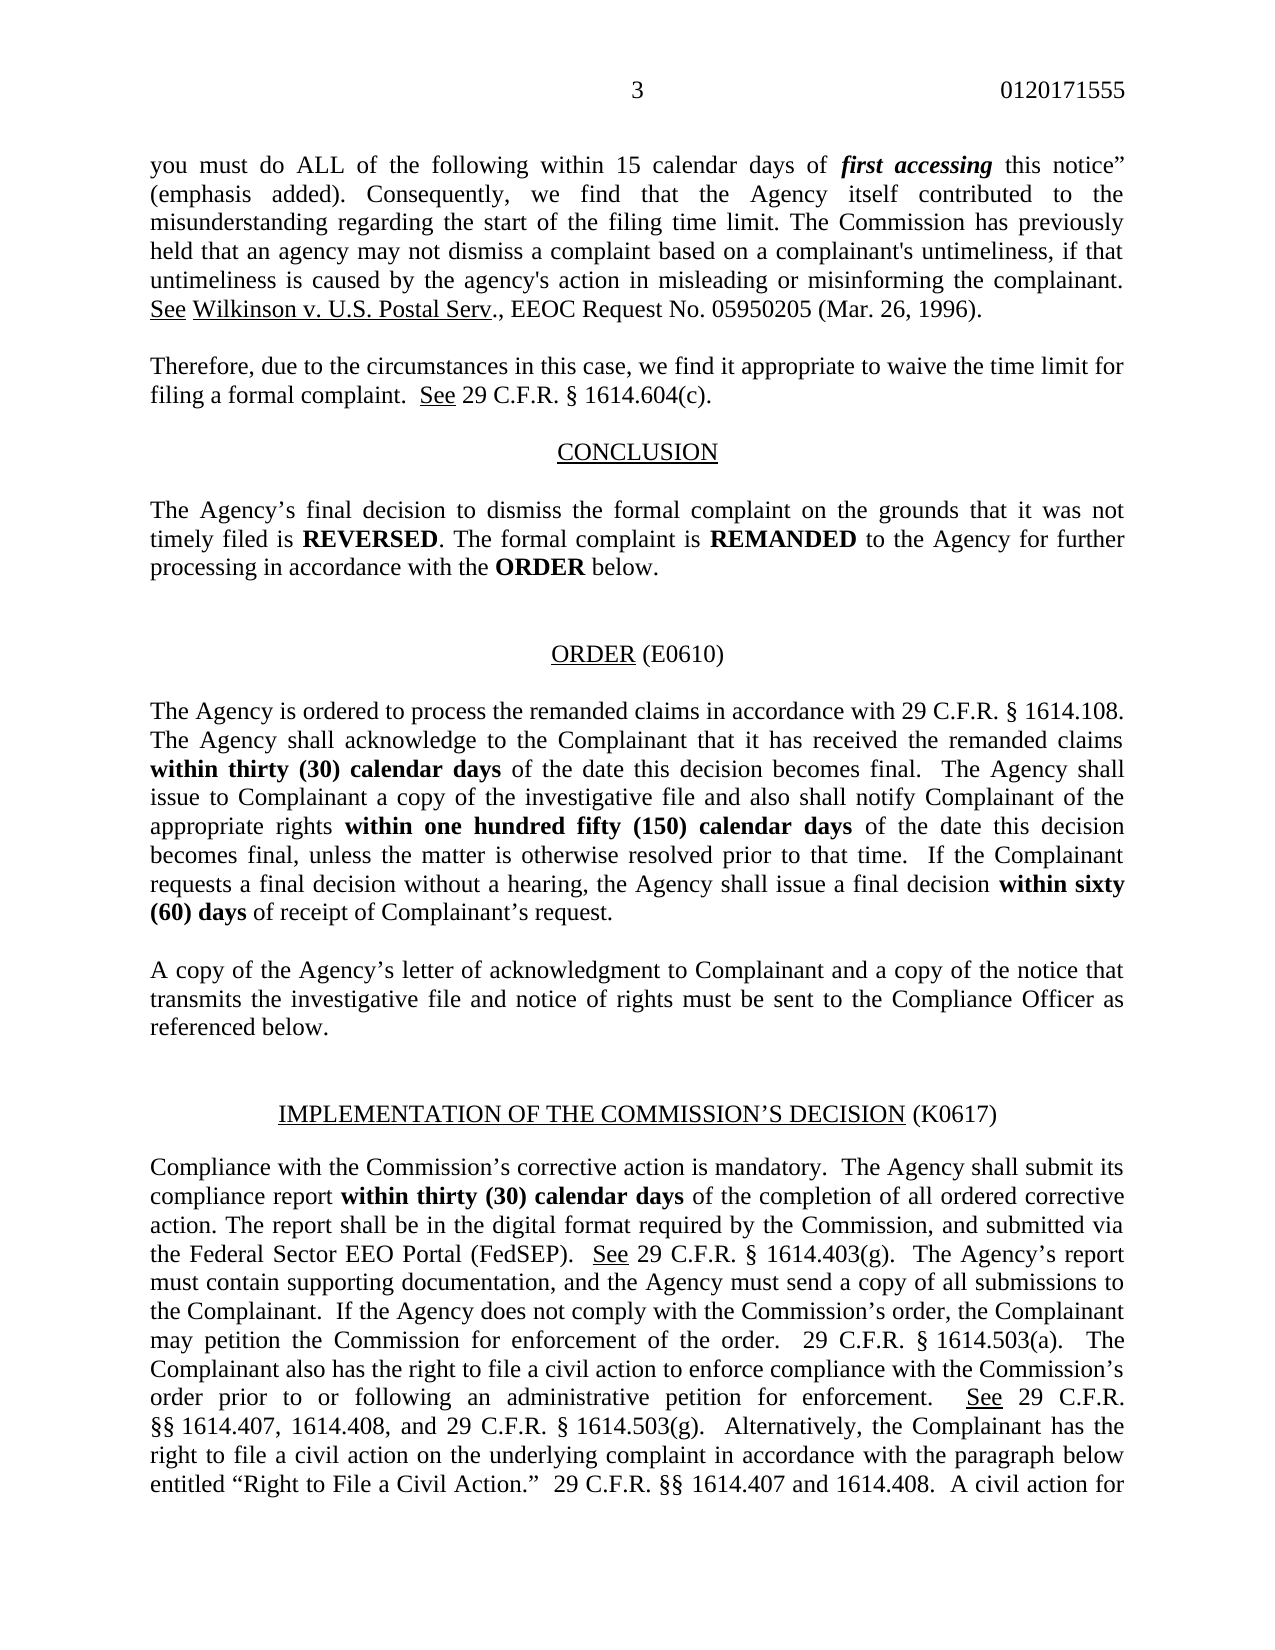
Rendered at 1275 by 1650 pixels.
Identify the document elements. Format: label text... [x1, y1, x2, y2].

text The Agency’s final decision to dismiss the formal complaint on the grounds that it was not timely filed is REVERSED. The formal complaint is REMANDED to the Agency for further processing in accordance with the ORDER below. [150, 495, 1125, 581]
text The Agency is ordered to process the remanded claims in accordance with 29 C.F.R. § 1614.108. The Agency shall acknowledge to the Complainant that it has received the remanded claims within thirty (30) calendar days of the date this decision becomes final. The Agency shall issue to Complainant a copy of the investigative file and also shall notify Complainant of the appropriate rights within one hundred fifty (150) calendar days of the date this decision becomes final, unless the matter is otherwise resolved prior to that time. If the Complainant requests a final decision without a hearing, the Agency shall issue a final decision within sixty (60) days of receipt of Complainant’s request. [150, 696, 1125, 926]
text ORDER (E0610) [150, 639, 1125, 667]
text Therefore, due to the circumstances in this case, we find it appropriate to waive the time limit for filing a formal complaint. See 29 C.F.R. § 1614.604(c). [150, 351, 1125, 409]
text A copy of the Agency’s letter of acknowledgment to Complainant and a copy of the notice that transmits the investigative file and notice of rights must be sent to the Compliance Officer as referenced below. [150, 955, 1125, 1041]
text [150, 1152, 1125, 1497]
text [150, 150, 1125, 322]
subtitle CONCLUSION [150, 437, 1125, 466]
text IMPLEMENTATION OF THE COMMISSION’S DECISION (K0617) [150, 1099, 1125, 1127]
